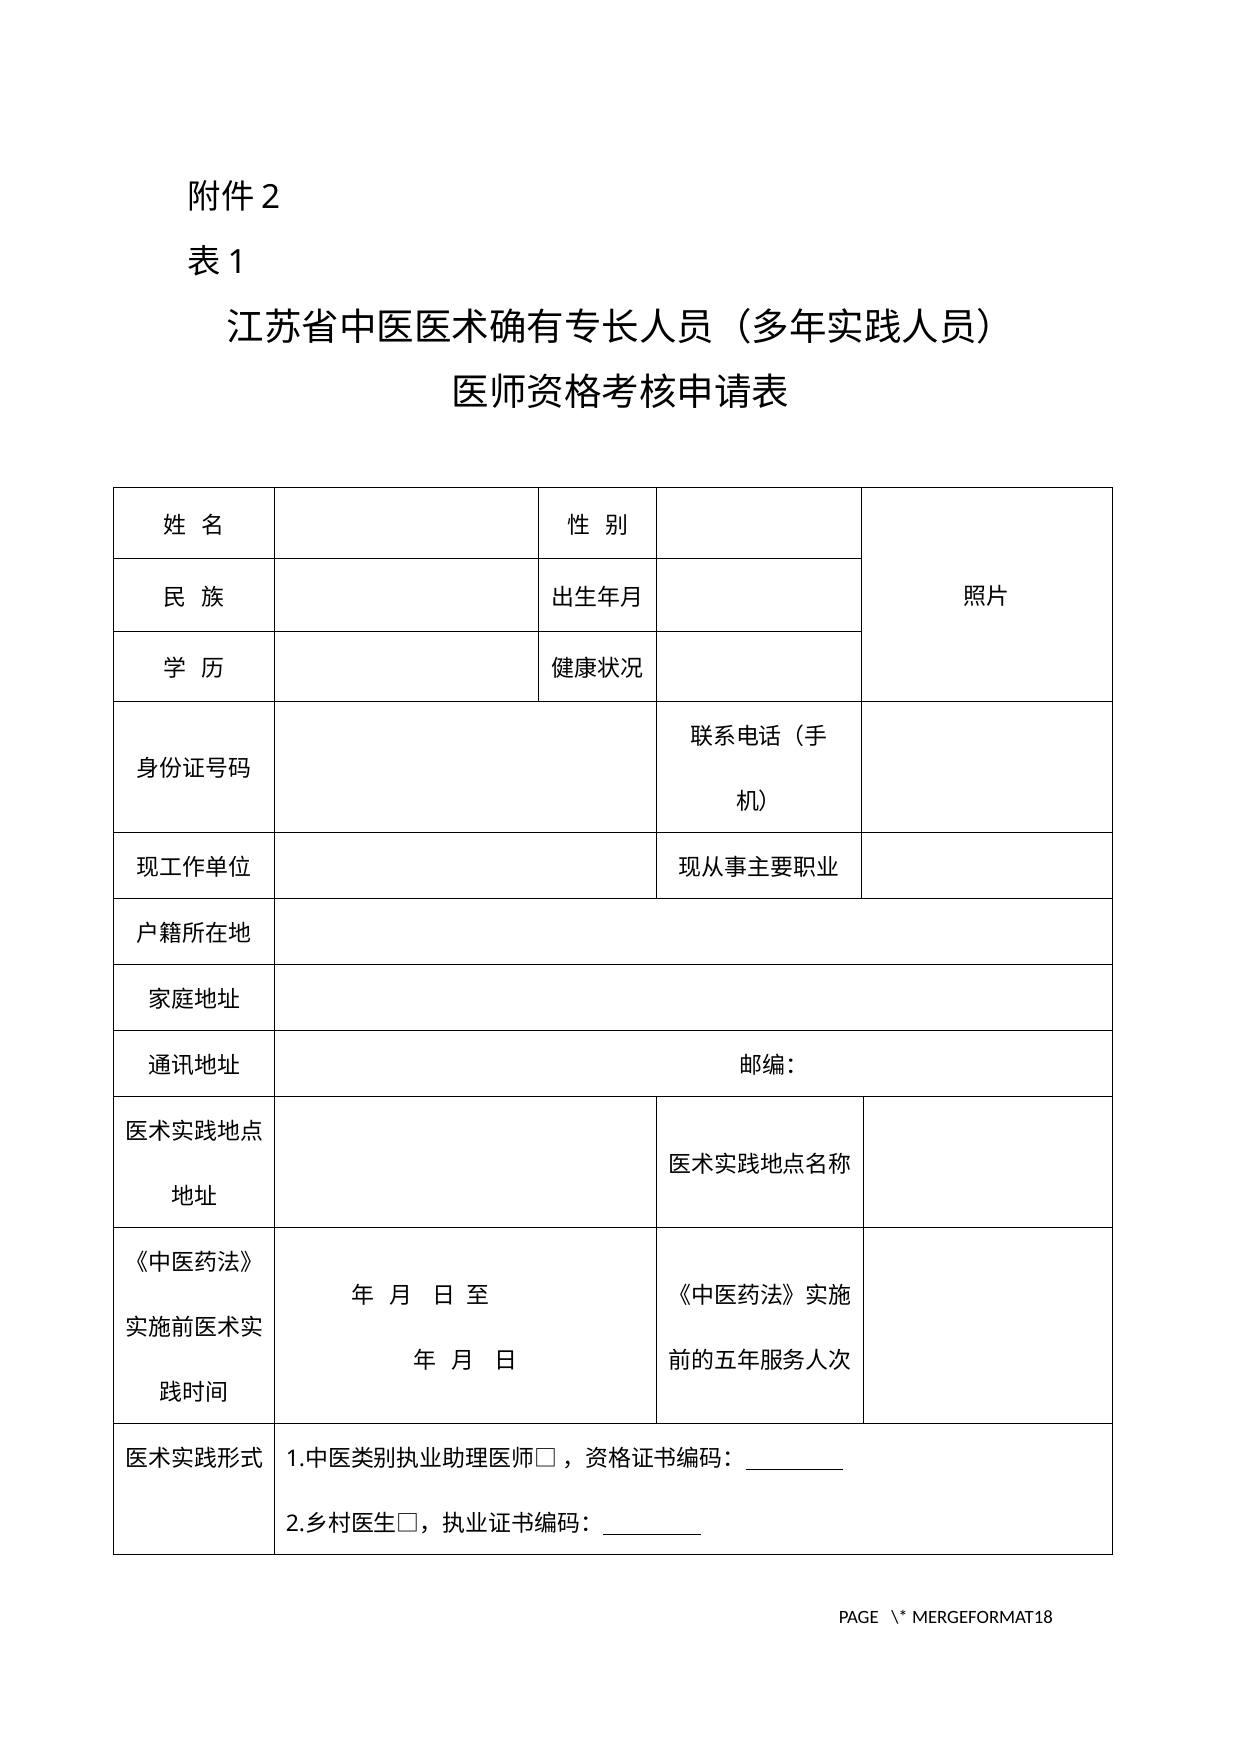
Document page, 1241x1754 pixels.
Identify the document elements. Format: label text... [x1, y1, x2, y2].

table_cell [275, 1424, 1112, 1554]
table_cell [864, 1097, 1112, 1227]
table_header 性 别 [539, 488, 656, 558]
table_cell [275, 632, 538, 701]
table_cell [275, 965, 1112, 1030]
table_cell [275, 702, 656, 832]
table_header 姓 名 [114, 488, 274, 558]
table_cell 家庭地址 [114, 965, 274, 1030]
text 表1 [187, 227, 1053, 292]
table_cell [657, 559, 861, 631]
table_header 照片 [862, 488, 1112, 701]
table_cell 医术实践地点地址 [114, 1097, 274, 1227]
table_cell 《中医药法》实施前医术实践时间 [114, 1228, 274, 1423]
table_cell 通讯地址 [114, 1031, 274, 1096]
table_cell [862, 702, 1112, 832]
table_cell 学 历 [114, 632, 274, 701]
table_cell [275, 559, 538, 631]
table_header [275, 488, 538, 558]
table_cell 现从事主要职业 [657, 833, 861, 898]
table_cell 医术实践形式 [114, 1424, 274, 1554]
table_cell [862, 833, 1112, 898]
table_cell [275, 899, 1112, 964]
table_cell [275, 1097, 656, 1227]
table_cell 健康状况 [539, 632, 656, 701]
table_cell [864, 1228, 1112, 1423]
table_cell 邮编： [275, 1031, 1112, 1096]
table_cell 年 月 日 至 年 月 日 [275, 1228, 656, 1423]
table_cell 现工作单位 [114, 833, 274, 898]
text 江苏省中医医术确有专长人员（多年实践人员） [187, 292, 1053, 357]
table_cell 民 族 [114, 559, 274, 631]
table_cell [275, 833, 656, 898]
table_cell 《中医药法》实施前的五年服务人次 [657, 1228, 863, 1423]
table_cell 身份证号码 [114, 702, 274, 832]
table_header [657, 488, 861, 558]
table_cell 医术实践地点名称 [657, 1097, 863, 1227]
text 医师资格考核申请表 [187, 357, 1053, 422]
text 附件2 [187, 162, 1053, 227]
table_cell 联系电话（手机） [657, 702, 861, 832]
table_cell 出生年月 [539, 559, 656, 631]
table_cell 户籍所在地 [114, 899, 274, 964]
table_cell [657, 632, 861, 701]
